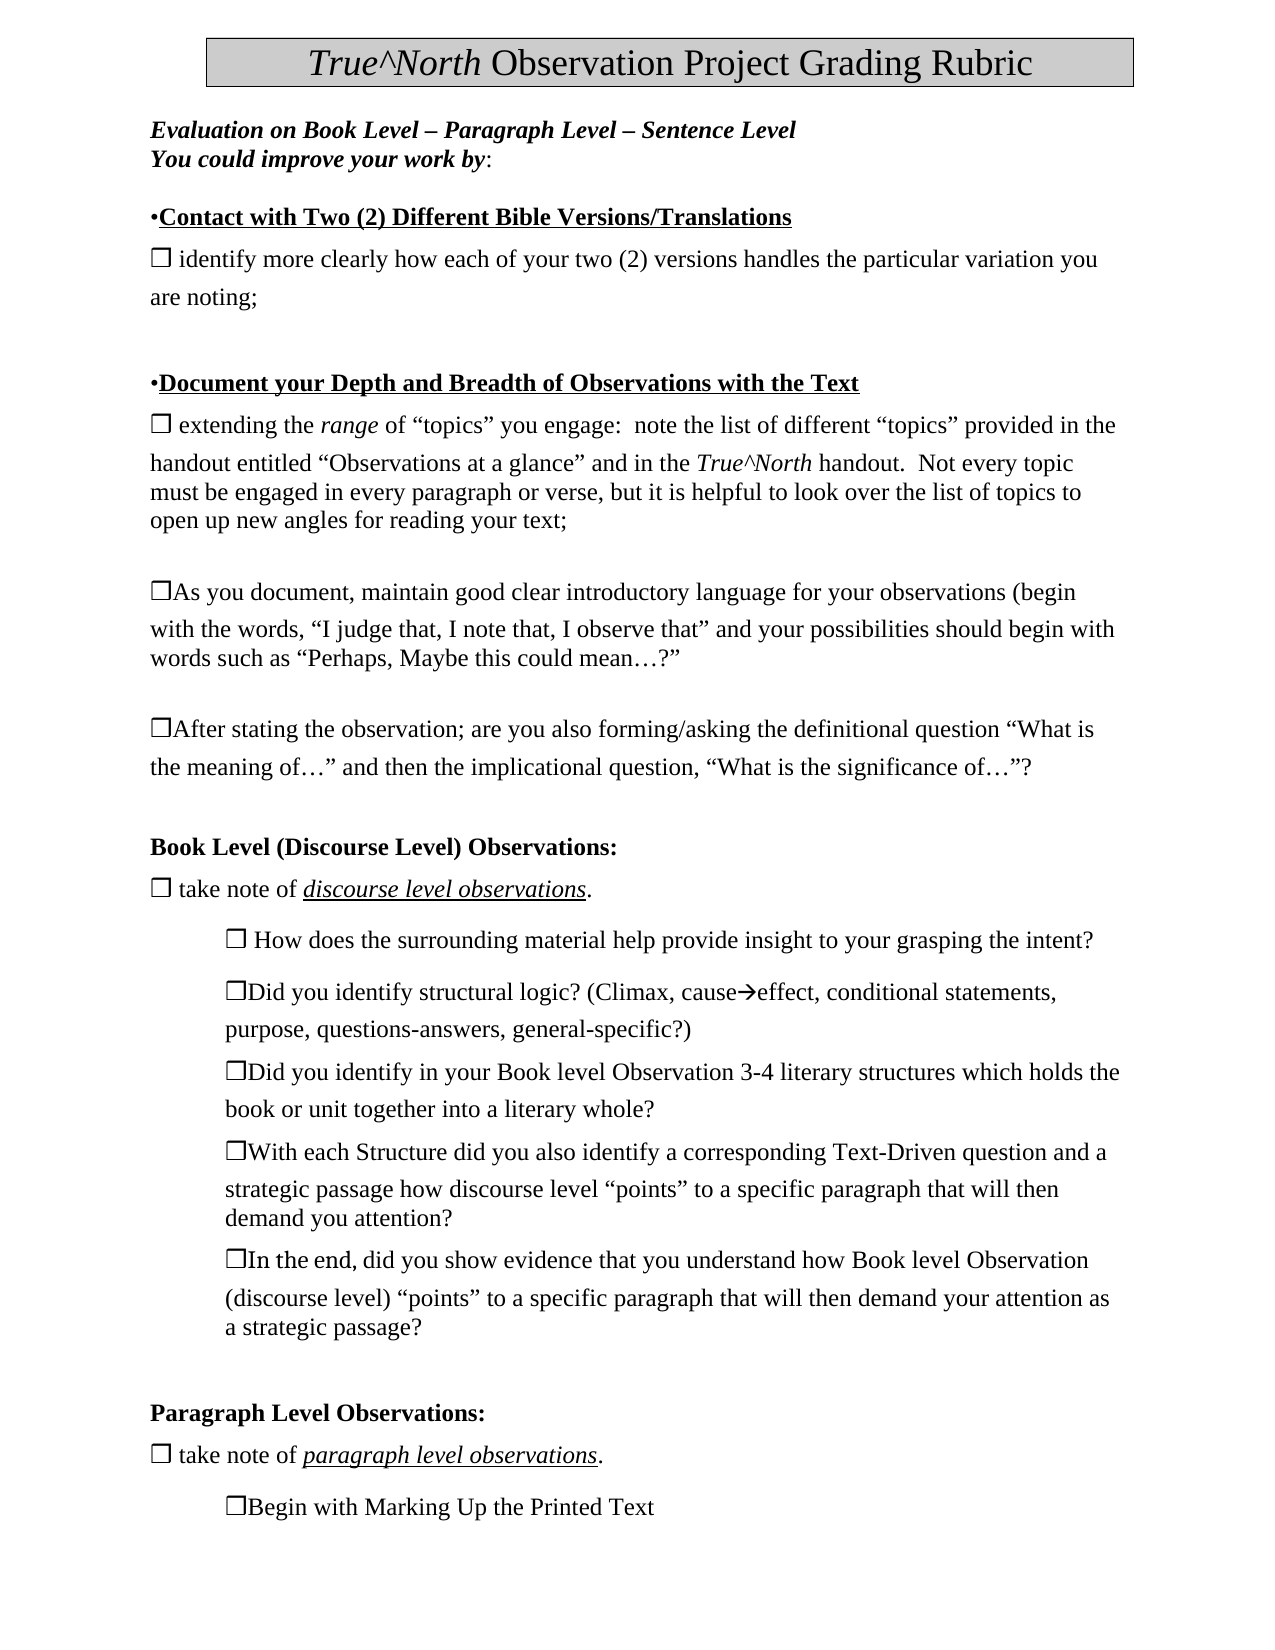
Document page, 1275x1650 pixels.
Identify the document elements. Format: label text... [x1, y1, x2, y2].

text Paragraph Level Observations: [150, 1398, 1125, 1427]
text •Document your Depth and Breadth of Observations with the Text [150, 368, 1125, 397]
text ❒Begin with Marking Up the Printed Text [225, 1478, 1125, 1529]
text Book Level (Discourse Level) Observations: [150, 832, 1125, 861]
text ❒Did you identify in your Book level Observation 3-4 literary structures which holds the book or unit together into a literary whole? [225, 1043, 1125, 1123]
text ❒ take note of discourse level observations. [150, 861, 1125, 912]
text ❒In the end, did you show evidence that you understand how Book level Observation (discourse level) “points” to a specific paragraph that will then demand your attention as a strategic passage? [225, 1232, 1125, 1341]
text ❒With each Structure did you also identify a corresponding Text-Driven question and a strategic passage how discourse level “points” to a specific paragraph that will then demand you attention? [225, 1123, 1125, 1232]
text ❒After stating the observation; are you also forming/asking the definitional question “What is the meaning of…” and then the implicational question, “What is the significance of…”? [150, 701, 1125, 781]
text ❒ take note of paragraph level observations. [150, 1427, 1125, 1478]
text ❒ extending the range of “topics” you engage: note the list of different “topics” provided in the handout entitled “Observations at a glance” and in the True^North handout. Not every topic must be engaged in every paragraph or verse, but it is helpful to look over the list of topics to open up new angles for reading your text; [150, 397, 1125, 534]
text ❒As you document, maintain good clear introductory language for your observations (begin with the words, “I judge that, I note that, I observe that” and your possibilities should begin with words such as “Perhaps, Maybe this could mean…?” [150, 563, 1125, 672]
text ❒Did you identify structural logic? (Climax, cause🡪effect, conditional statements, purpose, questions-answers, general-specific?) [225, 963, 1125, 1043]
text ❒ How does the surrounding material help provide insight to your grasping the intent? [225, 912, 1125, 963]
text Evaluation on Book Level – Paragraph Level – Sentence Level [150, 116, 1125, 144]
text You could improve your work by: [150, 144, 1125, 173]
text ❒ identify more clearly how each of your two (2) versions handles the particular variation you are noting; [150, 231, 1125, 311]
text •Contact with Two (2) Different Bible Versions/Translations [150, 202, 1125, 231]
text True^North Observation Project Grading Rubric [207, 39, 1133, 86]
